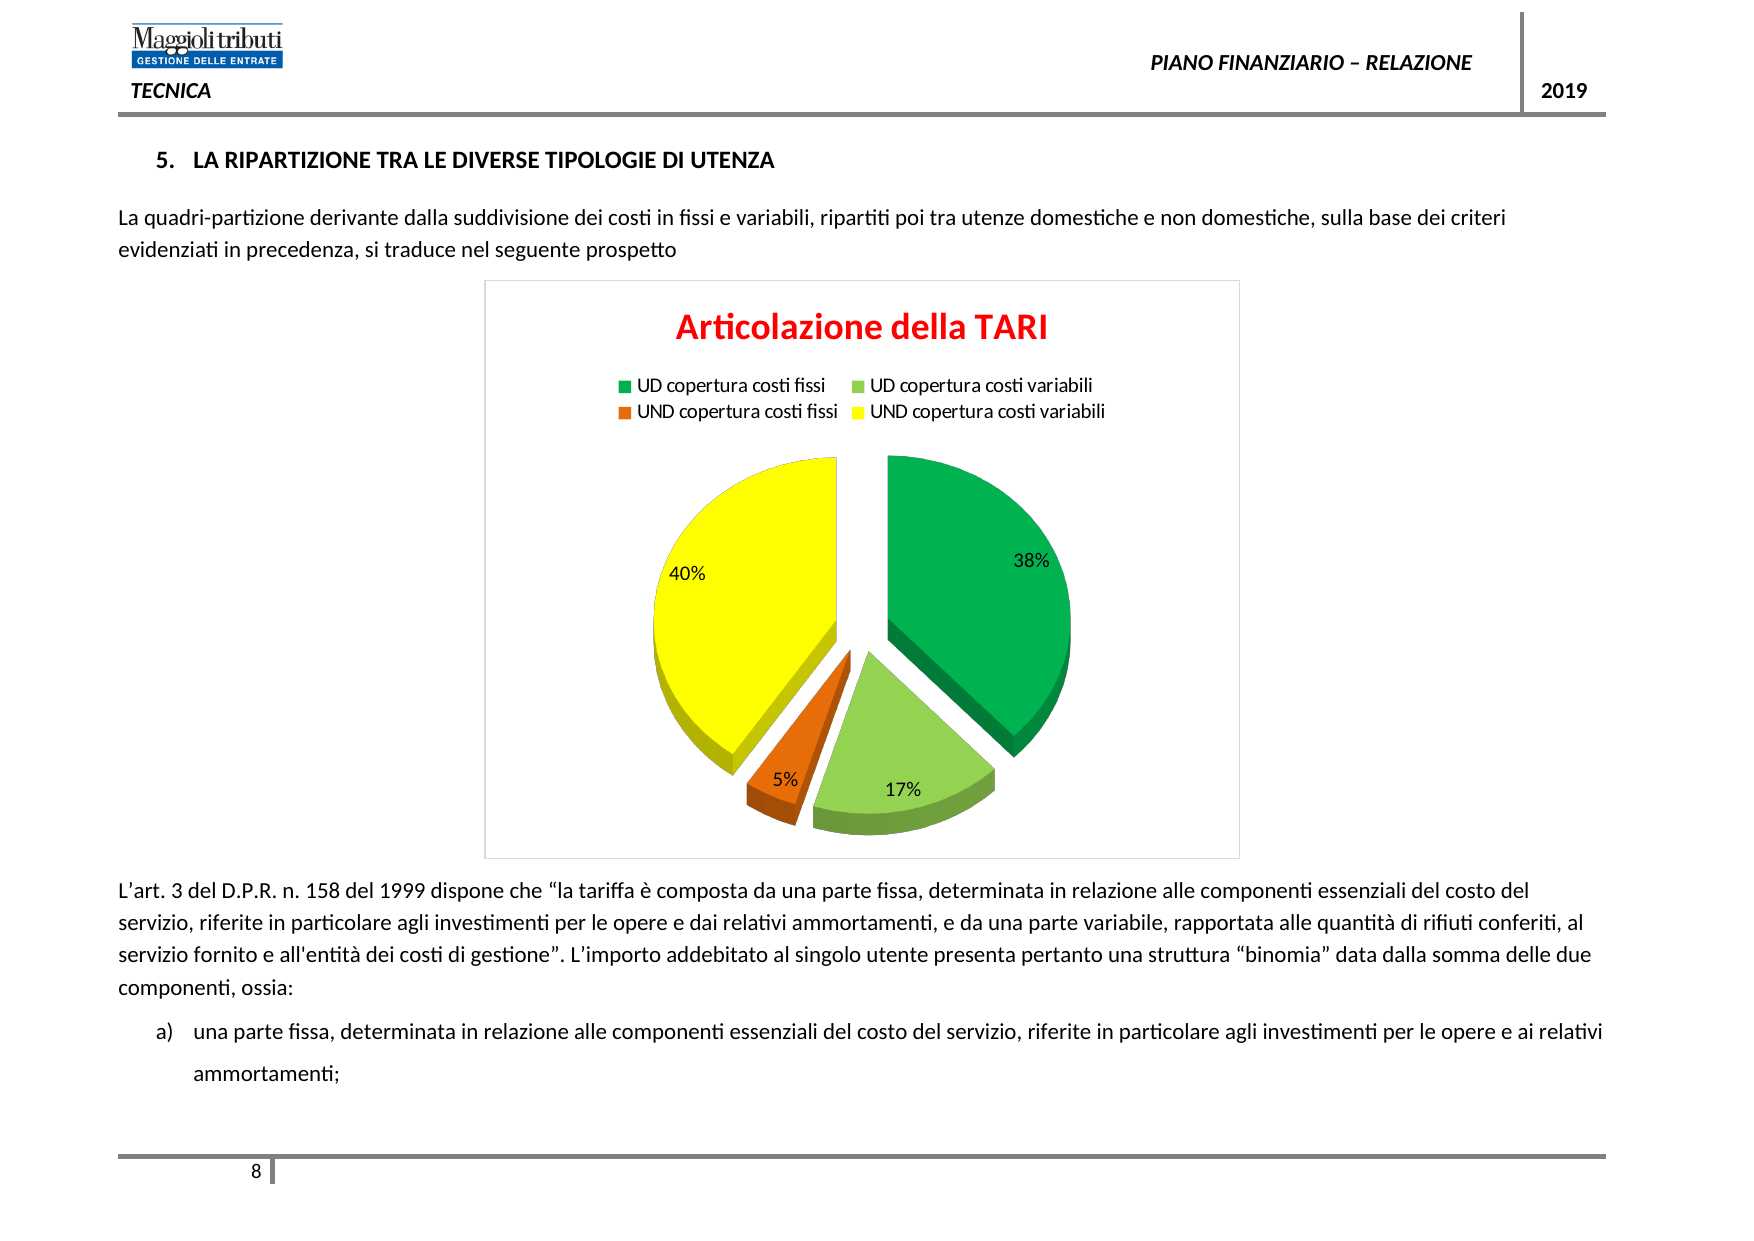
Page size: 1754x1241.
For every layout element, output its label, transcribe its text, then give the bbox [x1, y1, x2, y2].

list LA RIPARTIZIONE TRA LE DIVERSE TIPOLOGIE DI UTENZA [156, 145, 1606, 175]
list una parte fissa, determinata in relazione alle componenti essenziali del costo del servizio, riferite in particolare agli investimenti per le opere e ai relativi ammortamenti; [156, 1017, 1606, 1087]
text L’art. 3 del D.P.R. n. 158 del 1999 dispone che “la tariffa è composta da una parte fissa, determinata in relazione alle componenti essenziali del costo del servizio, riferite in particolare agli investimenti per le opere e dai relativi ammortamenti, e da una parte variabile, rapportata alle quantità di rifiuti conferiti, al servizio fornito e all'entità dei costi di gestione”. L’importo addebitato al singolo utente presenta pertanto una struttura “binomia” data dalla somma delle due componenti, ossia: [118, 876, 1606, 1001]
picture [130, 19, 284, 71]
text La quadri-partizione derivante dalla suddivisione dei costi in fissi e variabili, ripartiti poi tra utenze domestiche e non domestiche, sulla base dei criteri evidenziati in precedenza, si traduce nel seguente prospetto [118, 203, 1606, 263]
